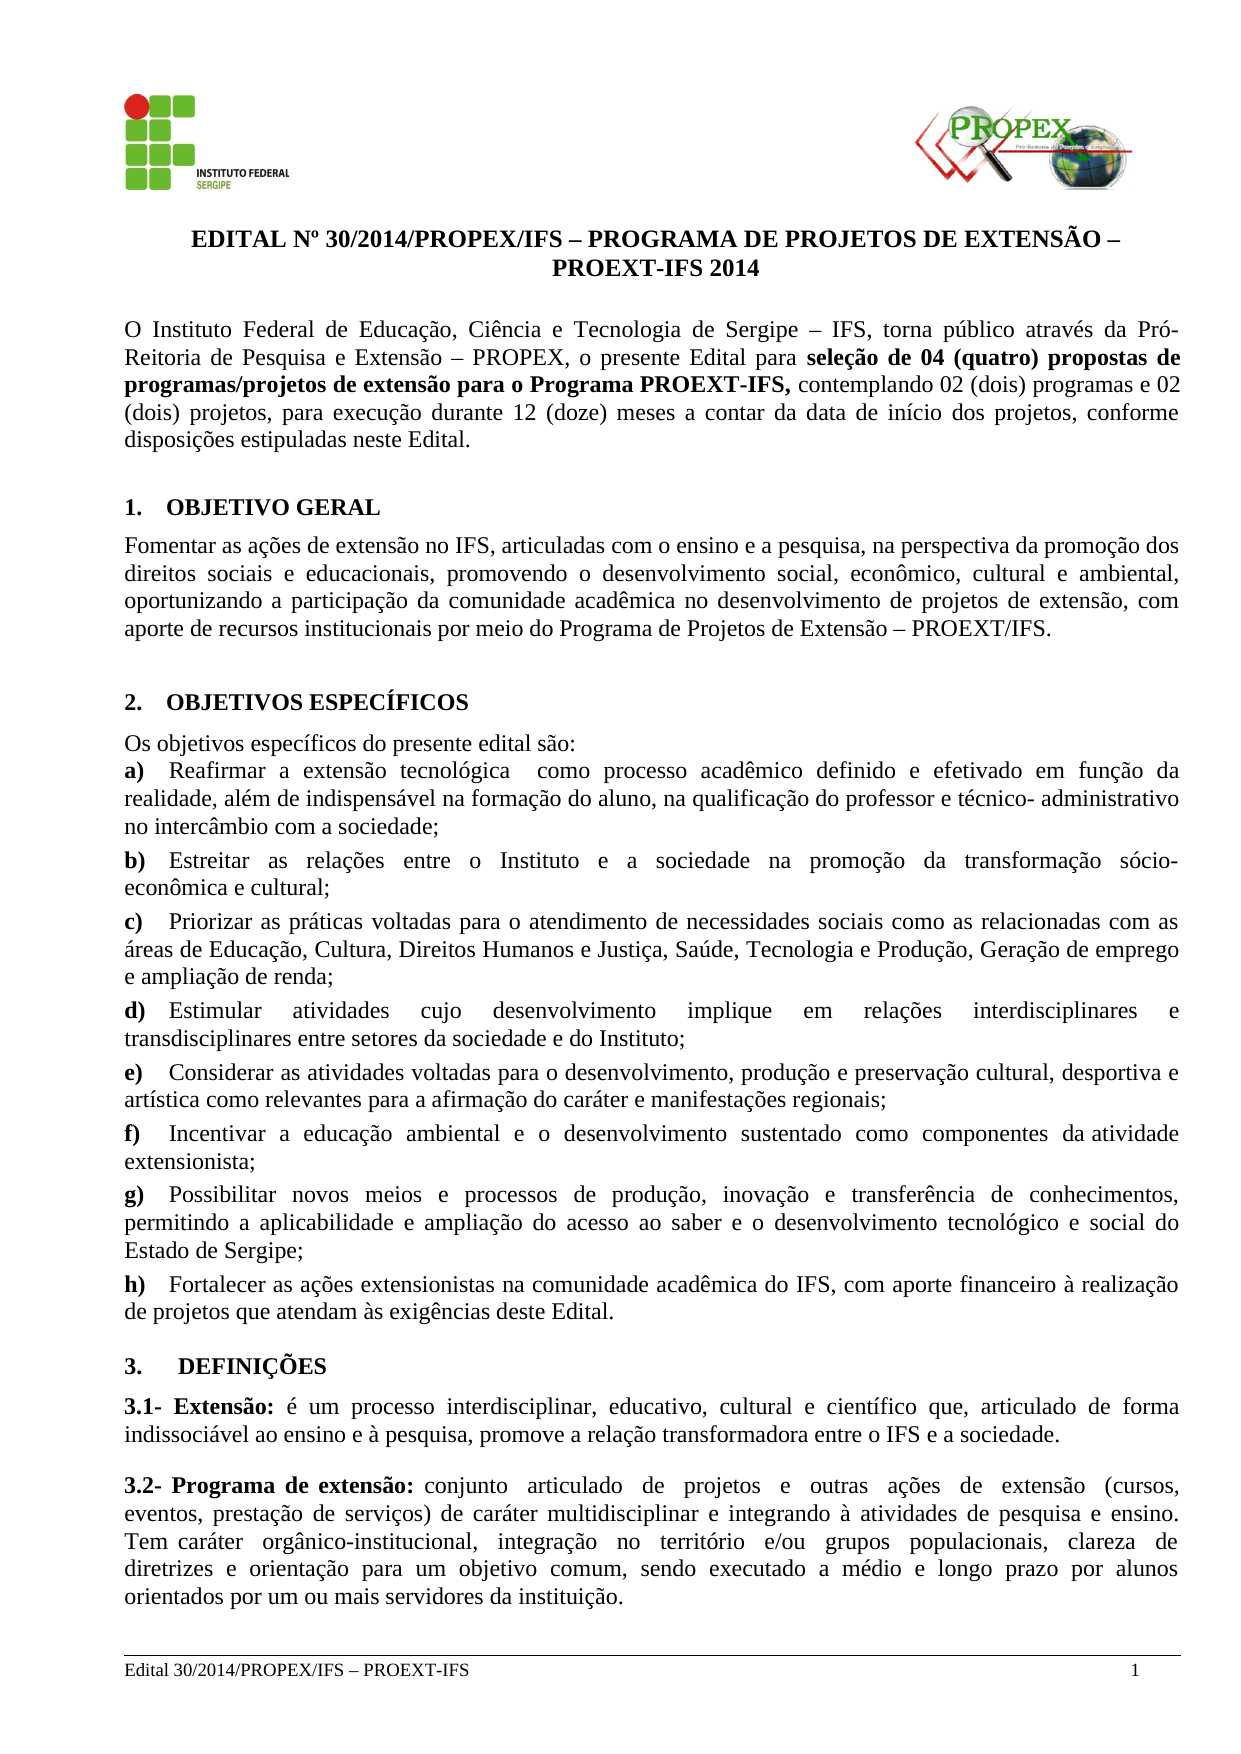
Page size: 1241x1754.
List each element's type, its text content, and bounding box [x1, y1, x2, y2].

text d) Estimular atividades cujo desenvolvimento implique em relações interdisciplinares e transdisciplinares entre setores da sociedade e do Instituto; [124, 996, 1181, 1051]
text Os objetivos específicos do presente edital são: [124, 729, 1175, 757]
picture [124, 94, 290, 190]
text h) Fortalecer as ações extensionistas na comunidade acadêmica do IFS, com aporte financeiro à realização de projetos que atendam às exigências deste Edital. [124, 1269, 1181, 1325]
text f) Incentivar a educação ambiental e o desenvolvimento sustentado como componentes da atividade extensionista; [124, 1119, 1181, 1174]
text g) Possibilitar novos meios e processos de produção, inovação e transferência de conhecimentos, permitindo a aplicabilidade e ampliação do acesso ao saber e o desenvolvimento tecnológico e social do Estado de Sergipe; [124, 1181, 1181, 1263]
text Fomentar as ações de extensão no IFS, articuladas com o ensino e a pesquisa, na perspectiva da promoção dos direitos sociais e educacionais, promovendo o desenvolvimento social, econômico, cultural e ambiental, oportunizando a participação da comunidade acadêmica no desenvolvimento de projetos de extensão, com aporte de recursos institucionais por meio do Programa de Projetos de Extensão – PROEXT/IFS. [124, 531, 1181, 641]
text b) Estreitar as relações entre o Instituto e a sociedade na promoção da transformação sócio- econômica e cultural; [124, 846, 1181, 901]
text 3. DEFINIÇÕES [124, 1352, 1175, 1379]
text 3.2- Programa de extensão: conjunto articulado de projetos e outras ações de extensão (cursos, eventos, prestação de serviços) de caráter multidisciplinar e integrando à atividades de pesquisa e ensino. Tem caráter orgânico-institucional, integração no território e/ou grupos populacionais, clareza de diretrizes e orientação para um objetivo comum, sendo executado a médio e longo prazo por alunos orientados por um ou mais servidores da instituição. [124, 1471, 1181, 1609]
text c) Priorizar as práticas voltadas para o atendimento de necessidades sociais como as relacionadas com as áreas de Educação, Cultura, Direitos Humanos e Justiça, Saúde, Tecnologia e Produção, Geração de emprego e ampliação de renda; [124, 907, 1181, 990]
text 1. OBJETIVO GERAL [124, 492, 1175, 520]
text 3.1- Extensão: é um processo interdisciplinar, educativo, cultural e científico que, articulado de forma indissociável ao ensino e à pesquisa, promove a relação transformadora entre o IFS e a sociedade. [124, 1392, 1181, 1447]
picture [914, 103, 1133, 190]
text a) Reafirmar a extensão tecnológica como processo acadêmico definido e efetivado em função da realidade, além de indispensável na formação do aluno, na qualificação do professor e técnico- administrativo no intercâmbio com a sociedade; [124, 757, 1181, 839]
text e) Considerar as atividades voltadas para o desenvolvimento, produção e preservação cultural, desportiva e artística como relevantes para a afirmação do caráter e manifestações regionais; [124, 1058, 1181, 1113]
text 2. OBJETIVOS ESPECÍFICOS [124, 688, 1175, 716]
text O Instituto Federal de Educação, Ciência e Tecnologia de Sergipe – IFS, torna público através da Pró- Reitoria de Pesquisa e Extensão – PROPEX, o presente Edital para seleção de 04 (quatro) propostas de programas/projetos de extensão para o Programa PROEXT-IFS, contemplando 02 (dois) programas e 02 (dois) projetos, para execução durante 12 (doze) meses a contar da data de início dos projetos, conforme disposições estipuladas neste Edital. [124, 315, 1181, 453]
text EDITAL Nº 30/2014/PROPEX/IFS – PROGRAMA DE PROJETOS DE EXTENSÃO – PROEXT-IFS 2014 [154, 224, 1158, 282]
